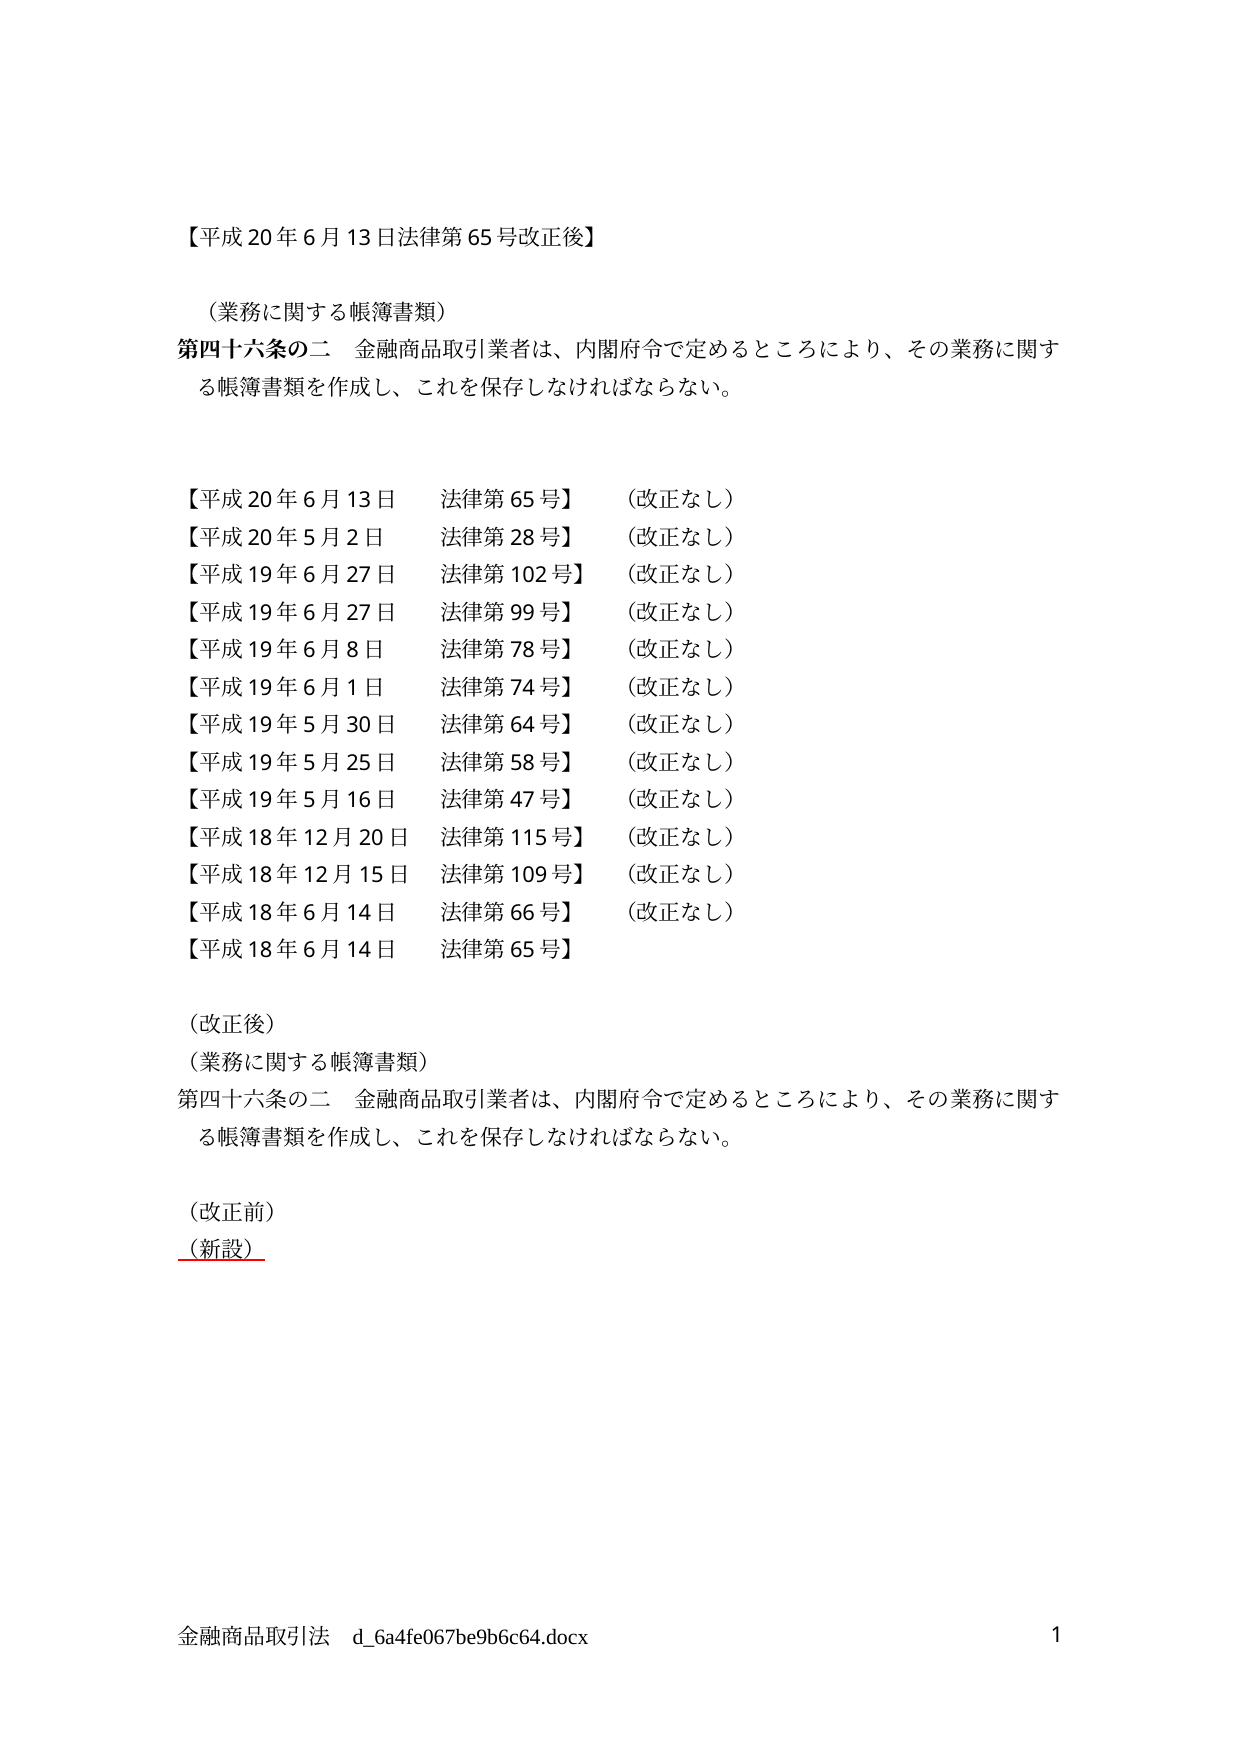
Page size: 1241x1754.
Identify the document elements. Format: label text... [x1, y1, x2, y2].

text （新設） [177, 1229, 1063, 1267]
text （業務に関する帳簿書類） [177, 1042, 1063, 1079]
text 【平成20年6月13日 法律第65号】 （改正なし） [177, 479, 1063, 517]
text 【平成20年5月2日 法律第28号】 （改正なし） [177, 517, 1063, 554]
text 【平成18年12月15日 法律第109号】 （改正なし） [177, 854, 1063, 892]
text （改正前） [177, 1192, 1063, 1229]
text 【平成19年6月1日 法律第74号】 （改正なし） [177, 667, 1063, 704]
text 【平成18年6月14日 法律第66号】 （改正なし） [177, 892, 1063, 929]
text 【平成19年5月16日 法律第47号】 （改正なし） [177, 779, 1063, 817]
text 【平成19年6月27日 法律第99号】 （改正なし） [177, 592, 1063, 629]
text 第四十六条の二 金融商品取引業者は、内閣府令で定めるところにより、その業務に関する帳簿書類を作成し、これを保存しなければならない。 [177, 329, 1063, 404]
text 【平成19年5月30日 法律第64号】 （改正なし） [177, 704, 1063, 742]
text 【平成18年12月20日 法律第115号】 （改正なし） [177, 817, 1063, 854]
text 【平成20年6月13日法律第65号改正後】 [177, 217, 1063, 254]
text 【平成18年6月14日 法律第65号】 [177, 929, 1063, 967]
text （業務に関する帳簿書類） [196, 292, 1063, 329]
text 【平成19年6月27日 法律第102号】 （改正なし） [177, 554, 1063, 592]
text 【平成19年6月8日 法律第78号】 （改正なし） [177, 629, 1063, 667]
text （改正後） [177, 1004, 1063, 1042]
text 【平成19年5月25日 法律第58号】 （改正なし） [177, 742, 1063, 779]
text 第四十六条の二 金融商品取引業者は、内閣府令で定めるところにより、その業務に関する帳簿書類を作成し、これを保存しなければならない。 [177, 1079, 1063, 1154]
